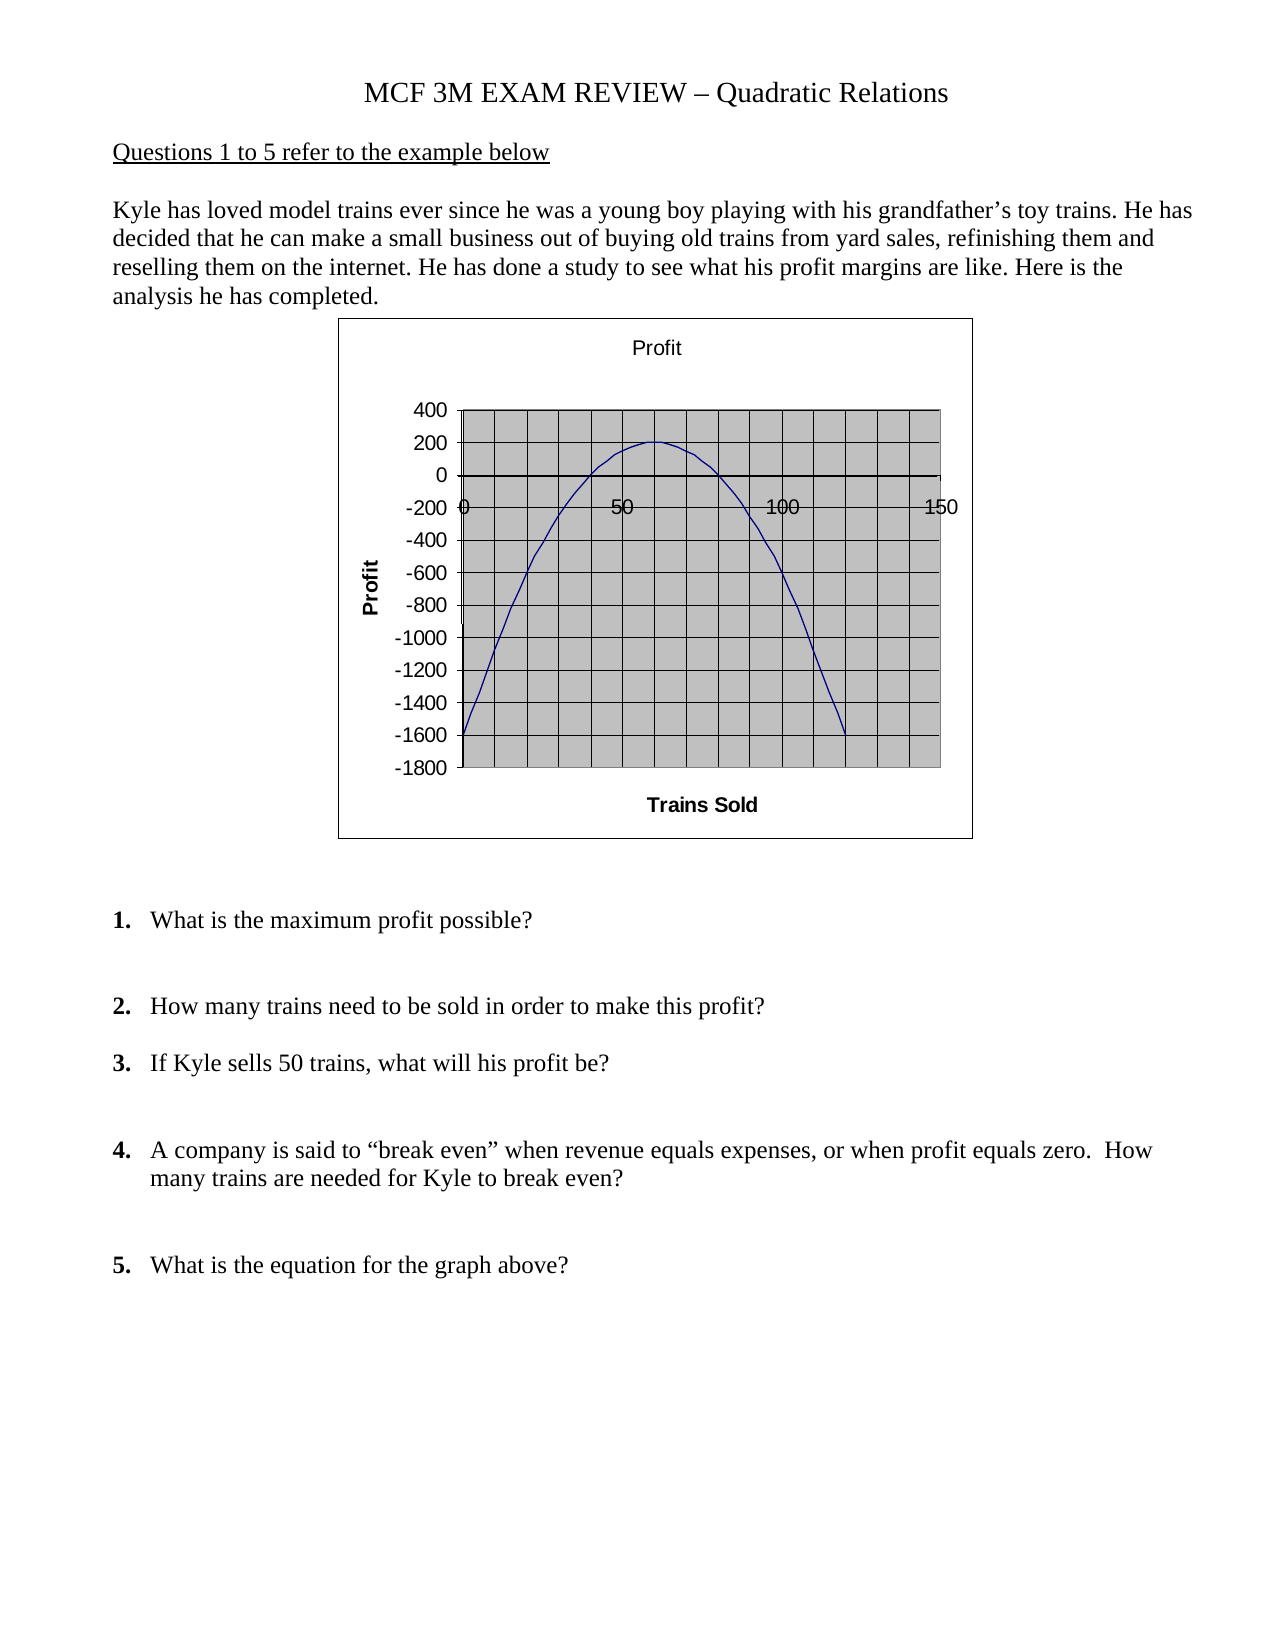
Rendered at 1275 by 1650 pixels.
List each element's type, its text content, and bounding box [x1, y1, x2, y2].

list If Kyle sells 50 trains, what will his profit be? [112, 1048, 1200, 1077]
list What is the maximum profit possible? [112, 905, 1200, 933]
list What is the equation for the graph above? [112, 1250, 1200, 1278]
list A company is said to “break even” when revenue equals expenses, or when profit equals zero. How many trains are needed for Kyle to break even? [112, 1135, 1200, 1192]
text Questions 1 to 5 refer to the example below [112, 137, 1200, 166]
list How many trains need to be sold in order to make this profit? [112, 991, 1200, 1020]
text Kyle has loved model trains ever since he was a young boy playing with his grandfather’s toy trains. He has decided that he can make a small business out of buying old trains from yard sales, refinishing them and reselling them on the internet. He has done a study to see what his profit margins are like. Here is the analysis he has completed. [112, 195, 1200, 310]
text MCF 3M EXAM REVIEW – Quadratic Relations [112, 75, 1200, 108]
